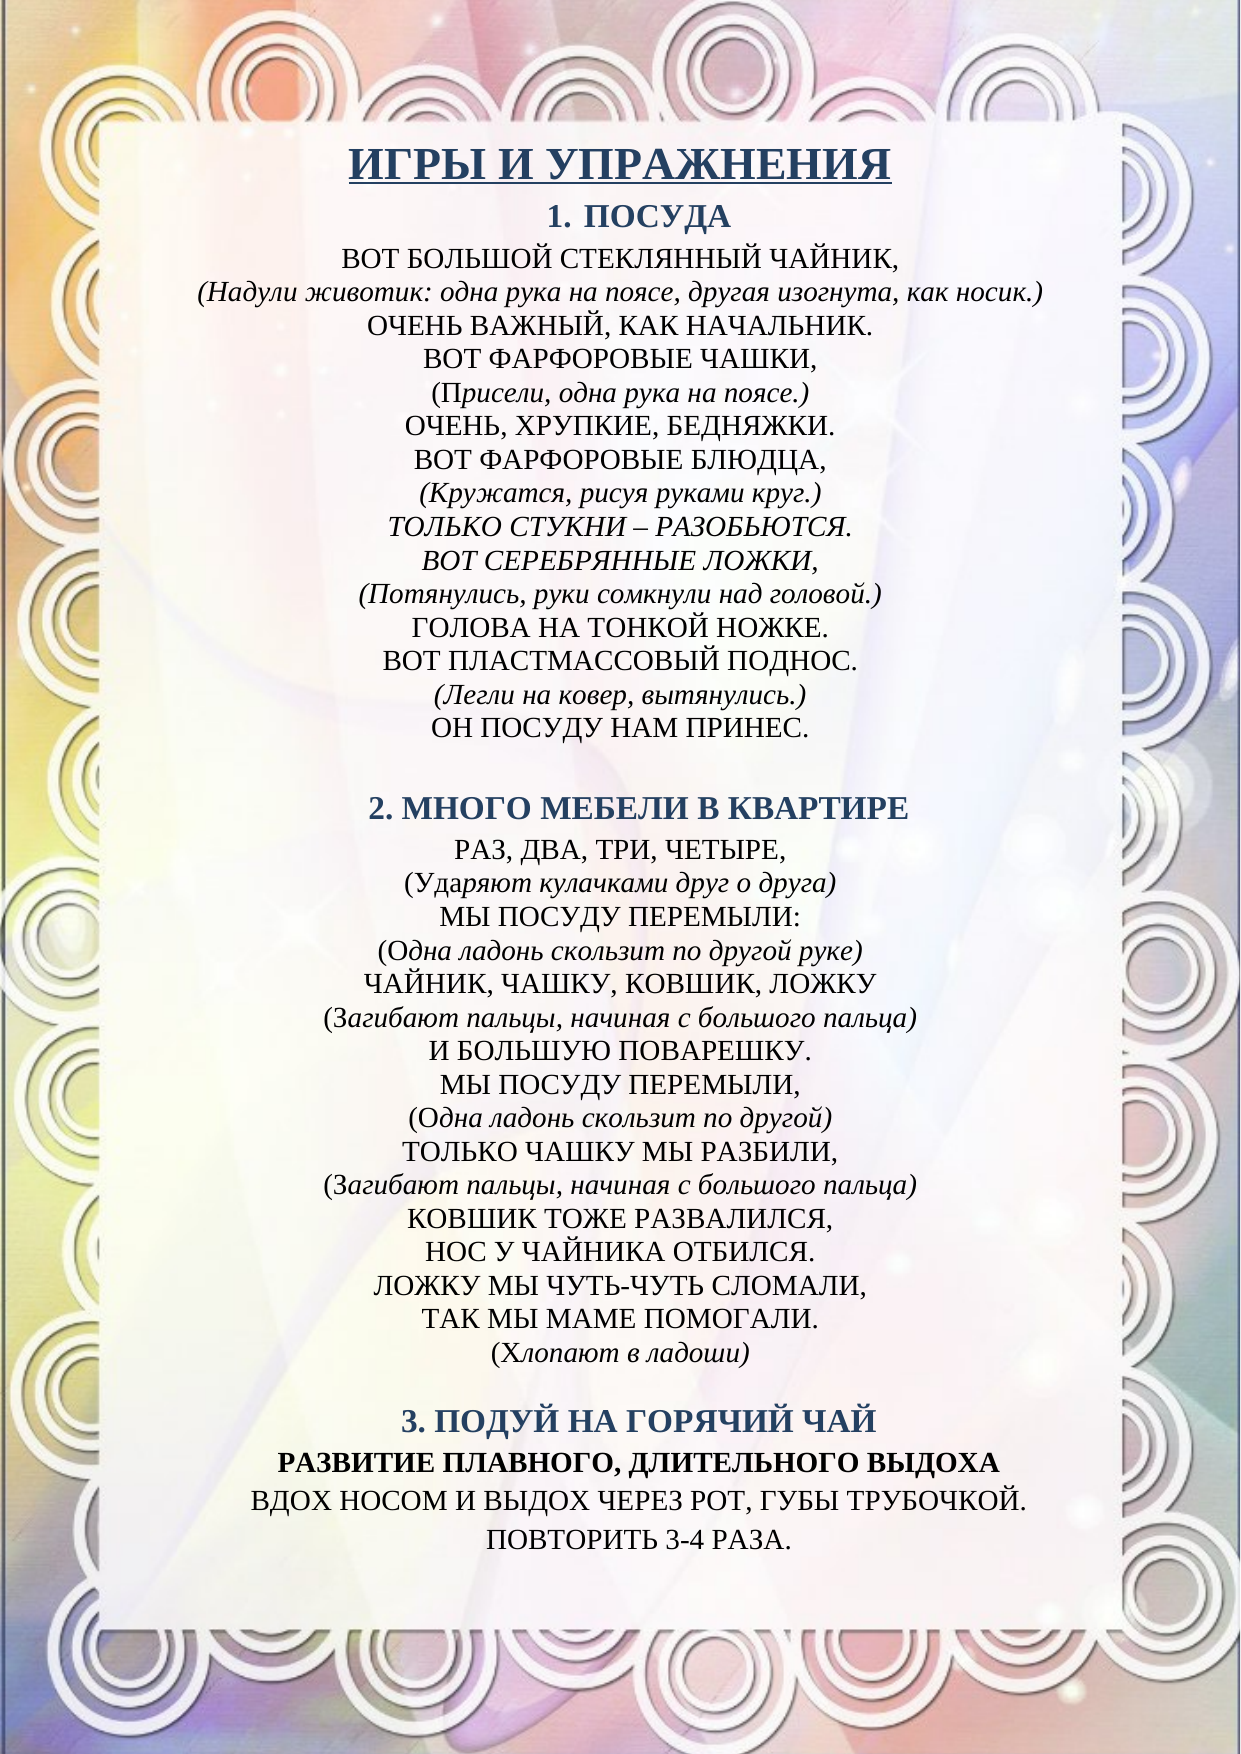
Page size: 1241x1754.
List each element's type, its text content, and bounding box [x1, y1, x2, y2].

text ЧАЙНИК, ЧАШКУ, КОВШИК, ЛОЖКУ [75, 966, 1165, 1000]
text НОС У ЧАЙНИКА ОТБИЛСЯ. [75, 1234, 1165, 1268]
text МЫ ПОСУДУ ПЕРЕМЫЛИ: [75, 899, 1165, 933]
text (Хлопают в ладоши) [75, 1335, 1165, 1369]
text (Кружатся, рисуя руками круг.) [75, 476, 1165, 509]
text (Легли на ковер, вытянулись.) [75, 677, 1165, 710]
list ОЧЕНЬ, ХРУПКИЕ, БЕДНЯЖКИ. [75, 408, 1165, 442]
text КОВШИК ТОЖЕ РАЗВАЛИЛСЯ, [75, 1201, 1165, 1234]
list (Присели, одна рука на поясе.) [75, 375, 1165, 408]
list ВОТ БОЛЬШОЙ СТЕКЛЯННЫЙ ЧАЙНИК, [75, 241, 1165, 274]
text (Загибают пальцы, начиная с большого пальца) [75, 1167, 1165, 1201]
text 3. ПОДУЙ НА ГОРЯЧИЙ ЧАЙ [112, 1401, 1165, 1439]
text 2. МНОГО МЕБЕЛИ В КВАРТИРЕ [112, 788, 1165, 826]
text ВОТ ФАРФОРОВЫЕ ЧАШКИ, [75, 341, 1165, 375]
text И БОЛЬШУЮ ПОВАРЕШКУ. [75, 1033, 1165, 1067]
text ГОЛОВА НА ТОНКОЙ НОЖКЕ. [75, 610, 1165, 643]
text ТОЛЬКО СТУКНИ – РАЗОБЬЮТСЯ. [75, 509, 1165, 543]
text ЛОЖКУ МЫ ЧУТЬ-ЧУТЬ СЛОМАЛИ, [75, 1268, 1165, 1302]
text ВОТ ПЛАСТМАССОВЫЙ ПОДНОС. [75, 643, 1165, 677]
text (Одна ладонь скользит по другой) [75, 1100, 1165, 1134]
text ВДОХ НОСОМ И ВЫДОХ ЧЕРЕЗ РОТ, ГУБЫ ТРУБОЧКОЙ. [112, 1483, 1165, 1517]
text ОН ПОСУДУ НАМ ПРИНЕС. [75, 710, 1165, 744]
list ПОСУДА [112, 197, 1165, 235]
text РАЗВИТИЕ ПЛАВНОГО, ДЛИТЕЛЬНОГО ВЫДОХА [112, 1445, 1165, 1478]
text РАЗ, ДВА, ТРИ, ЧЕТЫРЕ, [75, 832, 1165, 866]
subtitle ИГРЫ И УПРАЖНЕНИЯ [75, 136, 1165, 189]
text (Надули животик: одна рука на поясе, другая изогнута, как носик.) [75, 274, 1165, 308]
text МЫ ПОСУДУ ПЕРЕМЫЛИ, [75, 1067, 1165, 1100]
picture [0, 0, 1241, 1754]
text (Ударяют кулачками друг о друга) [75, 866, 1165, 899]
text (Загибают пальцы, начиная с большого пальца) [75, 1000, 1165, 1033]
text (Одна ладонь скользит по другой руке) [75, 933, 1165, 966]
text ПОВТОРИТЬ 3-4 РАЗА. [112, 1522, 1165, 1556]
text ТОЛЬКО ЧАШКУ МЫ РАЗБИЛИ, [75, 1134, 1165, 1167]
text ТАК МЫ МАМЕ ПОМОГАЛИ. [75, 1302, 1165, 1335]
text ВОТ СЕРЕБРЯННЫЕ ЛОЖКИ, [75, 543, 1165, 576]
text ОЧЕНЬ ВАЖНЫЙ, КАК НАЧАЛЬНИК. [75, 308, 1165, 341]
text (Потянулись, руки сомкнули над головой.) [75, 576, 1165, 610]
list ВОТ ФАРФОРОВЫЕ БЛЮДЦА, [75, 442, 1165, 476]
